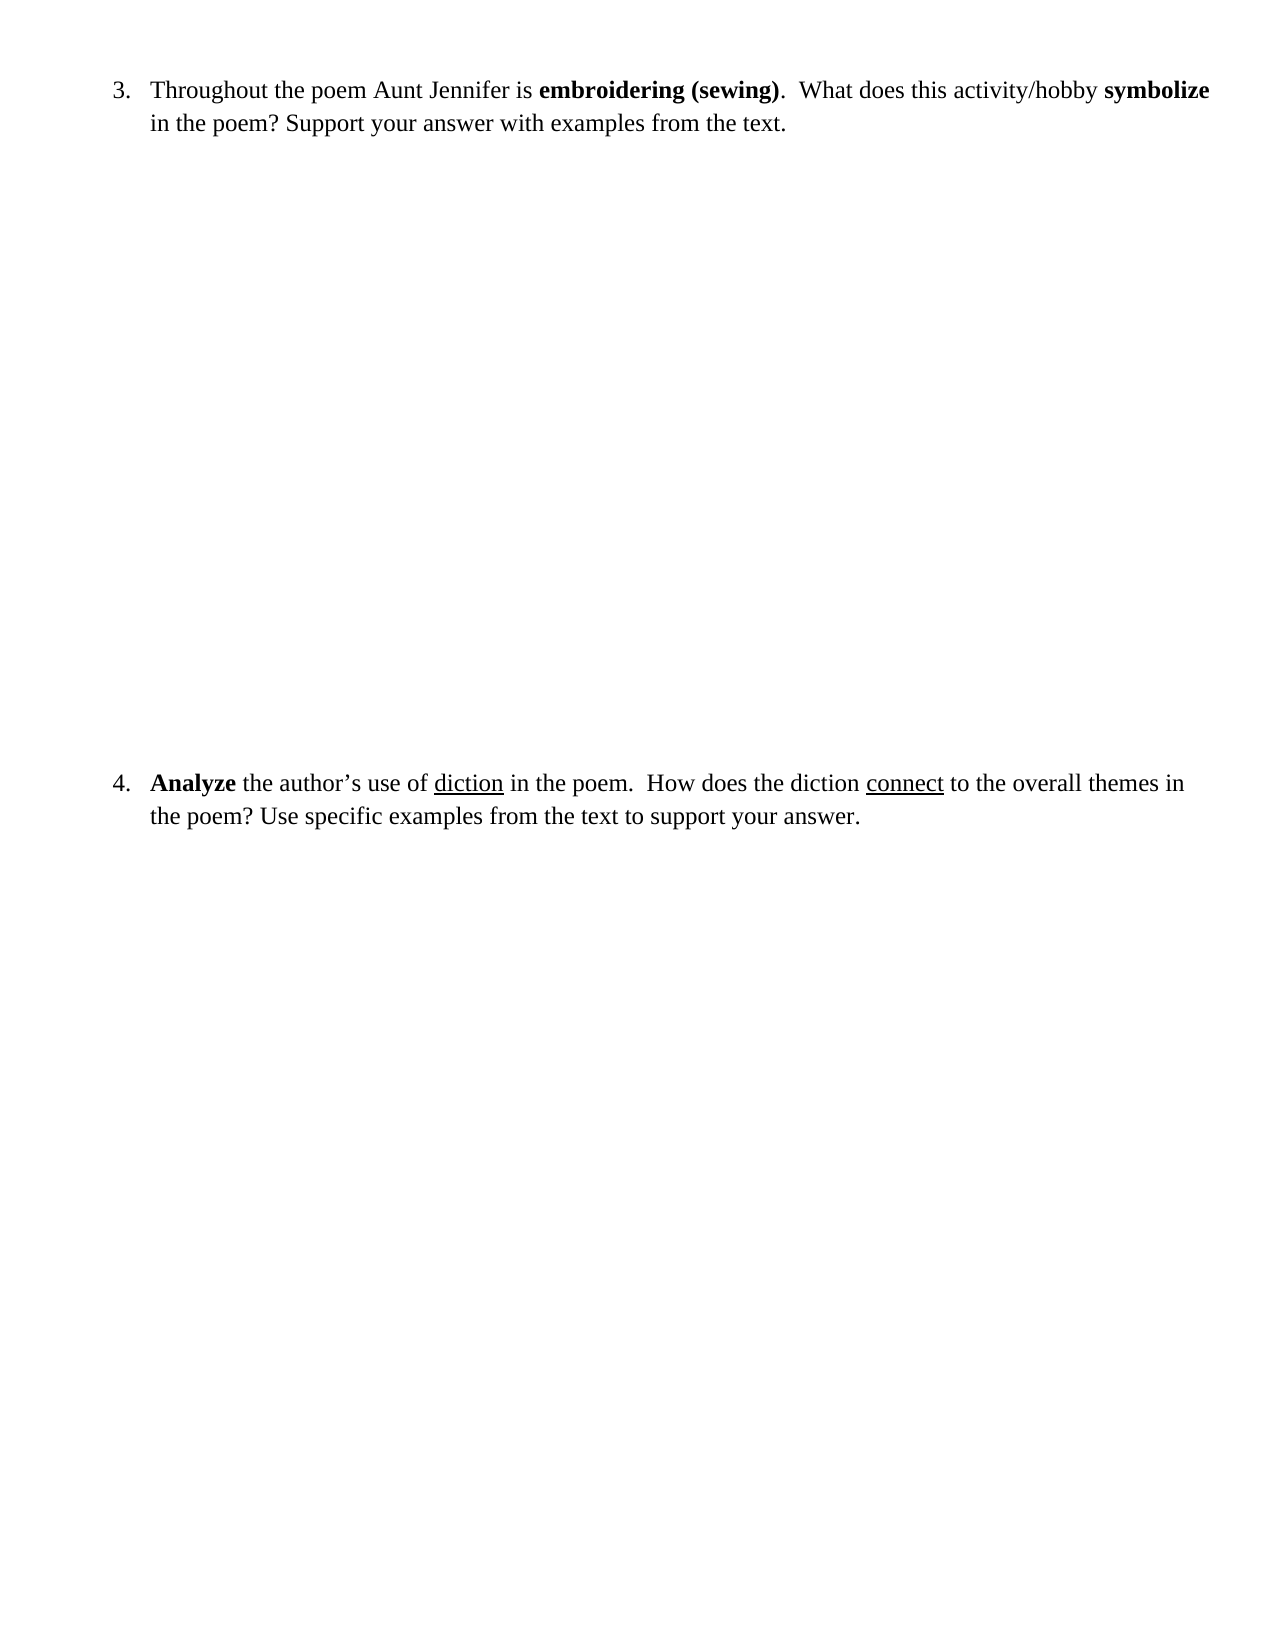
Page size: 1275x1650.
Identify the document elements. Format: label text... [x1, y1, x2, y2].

list Throughout the poem Aunt Jennifer is embroidering (sewing). What does this activity/hobby symbolize in the poem? Support your answer with examples from the text. [112, 75, 1219, 137]
list Analyze the author’s use of diction in the poem. How does the diction connect to the overall themes in the poem? Use specific examples from the text to support your answer. [112, 768, 1219, 830]
